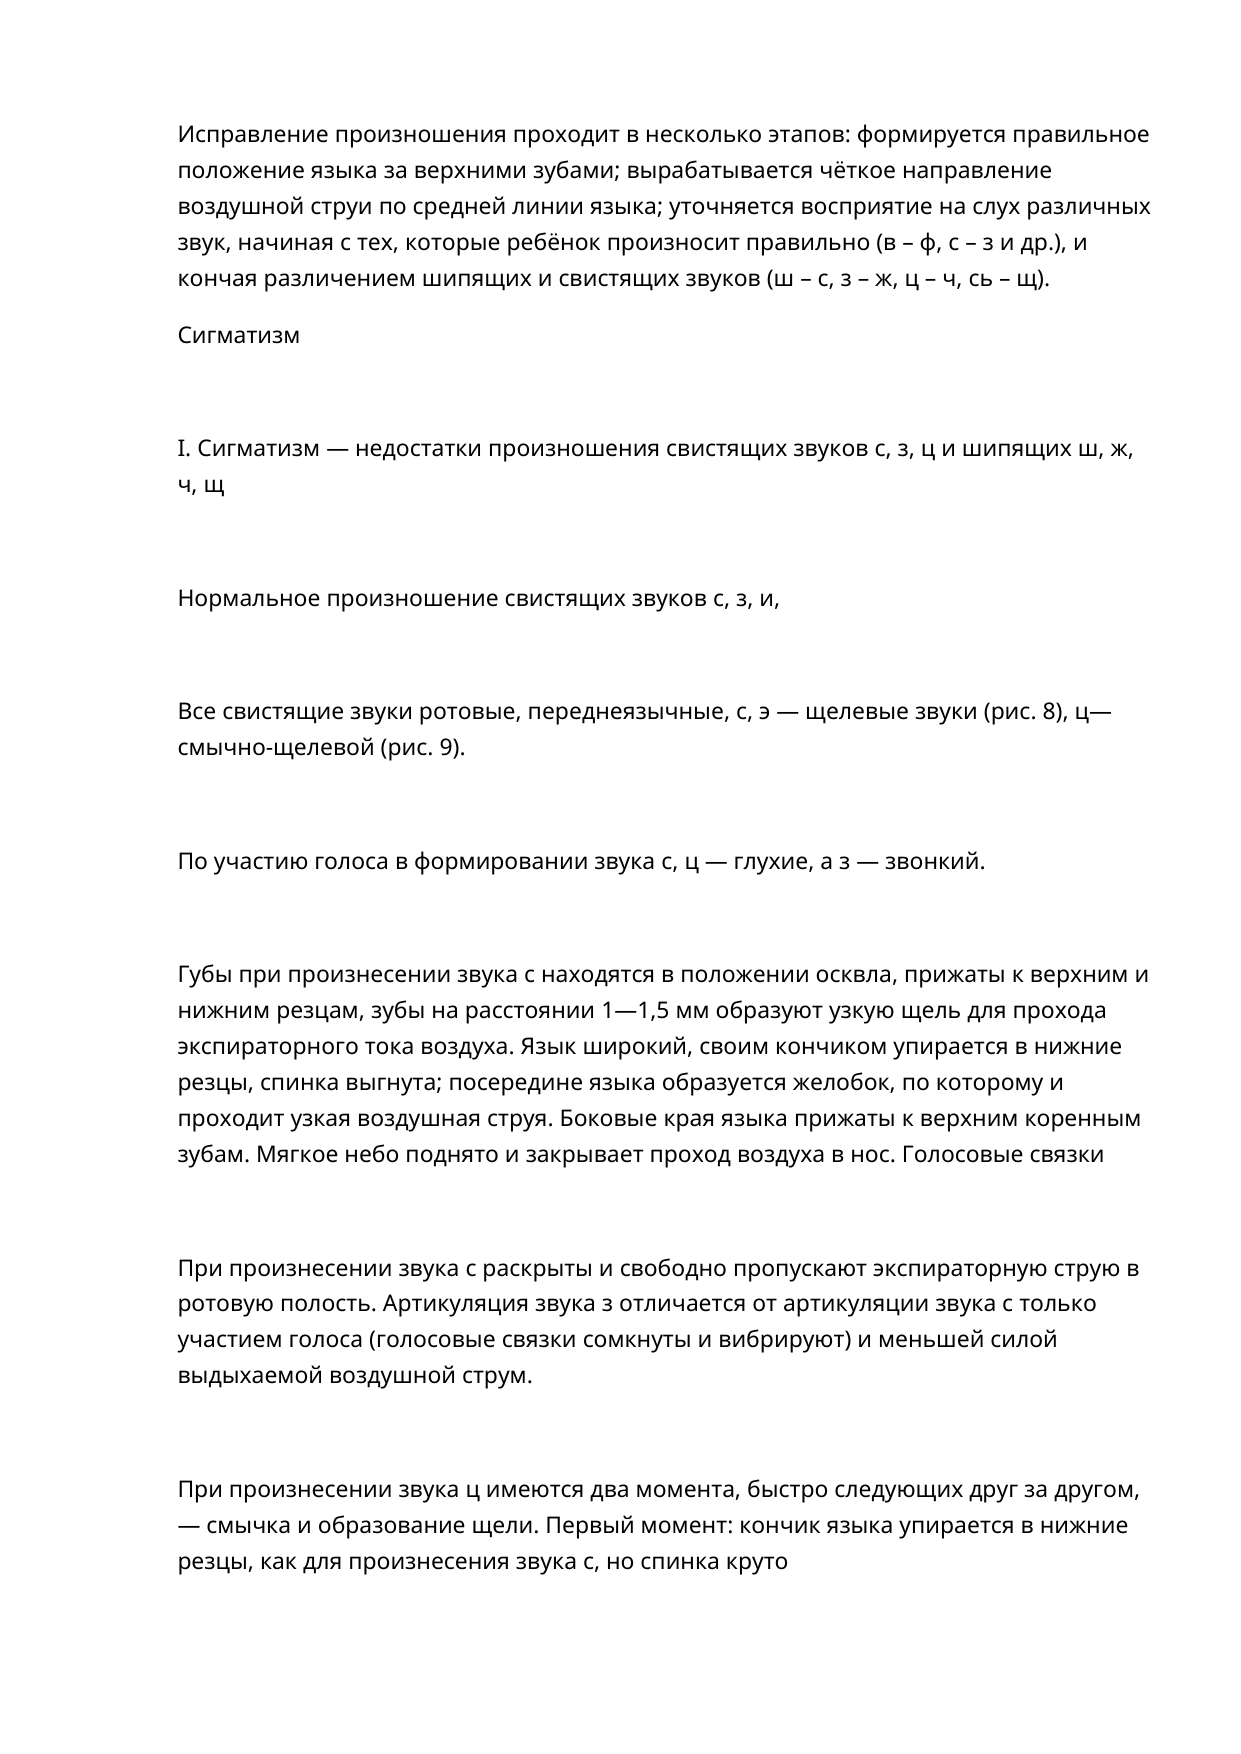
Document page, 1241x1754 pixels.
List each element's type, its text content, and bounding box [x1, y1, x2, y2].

text Все свистящие звуки ротовые, переднеязычные, с, э — щелевые звуки (рис. 8), ц— смычно-щелевой (рис. 9). [177, 695, 1152, 762]
text Губы при произнесении звука с находятся в положении осквла, прижаты к верхним и нижним резцам, зубы на расстоянии 1—1,5 мм образуют узкую щель для прохода экспираторного тока воздуха. Язык широкий, своим кончиком упирается в нижние резцы, спинка выгнута; посередине языка образуется желобок, по которому и проходит узкая воздушная струя. Боковые края языка прижаты к верхним коренным зубам. Мягкое небо поднято и закрывает проход воздуха в нос. Голосовые связки [177, 958, 1152, 1169]
text Сигматизм [177, 319, 1152, 350]
text Исправление произношения проходит в несколько этапов: формируется правильное положение языка за верхними зубами; вырабатывается чёткое направление воздушной струи по средней линии языка; уточняется восприятие на слух различных звук, начиная с тех, которые ребёнок произносит правильно (в – ф, с – з и др.), и кончая различением шипящих и свистящих звуков (ш – с, з – ж, ц – ч, сь – щ). [177, 118, 1152, 293]
text По участию голоса в формировании звука с, ц — глухие, а з — звонкий. [177, 845, 1152, 876]
text Нормальное произношение свистящих звуков с, з, и, [177, 582, 1152, 613]
text При произнесении звука ц имеются два момента, быстро следующих друг за другом,— смычка и образование щели. Первый момент: кончик языка упирается в нижние резцы, как для произнесения звука с, но спинка круто [177, 1473, 1152, 1576]
text I. Сигматизм — недостатки произношения свистящих звуков с, з, ц и шипящих ш, ж, ч, щ [177, 432, 1152, 499]
text При произнесении звука с раскрыты и свободно пропускают экспираторную струю в ротовую полость. Артикуляция звука з отличается от артикуляции звука с только участием голоса (голосовые связки сомкнуты и вибрируют) и меньшей силой выдыхаемой воздушной струм. [177, 1251, 1152, 1391]
